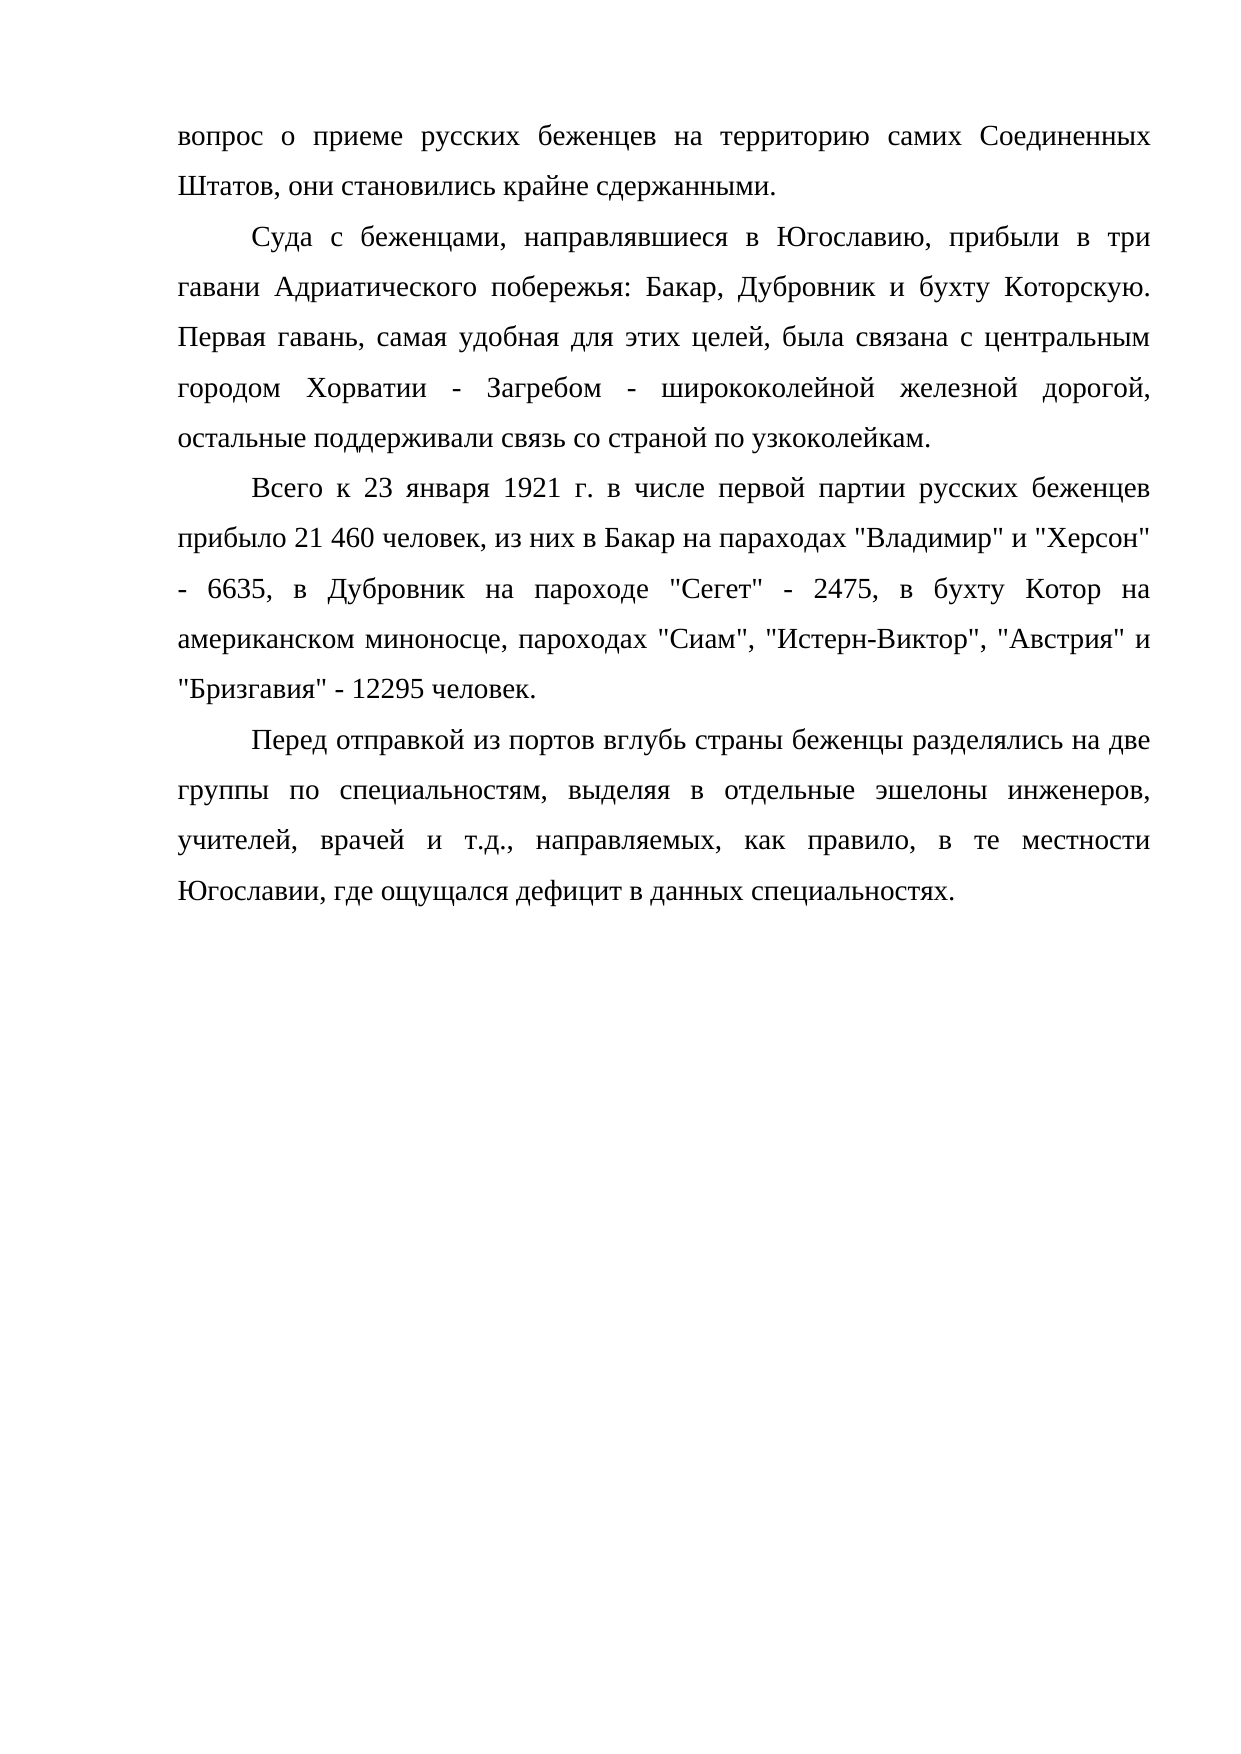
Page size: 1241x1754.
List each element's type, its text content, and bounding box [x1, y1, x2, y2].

text Перед отправкой из портов вглубь страны беженцы разделялись на две группы по специальностям, выделяя в отдельные эшелоны инженеров, учителей, врачей и т.д., направляемых, как правило, в те местности Югославии, где ощущался дефицит в данных специальностях. [177, 722, 1152, 906]
text Суда с беженцами, направлявшиеся в Югославию, прибыли в три гавани Адриатического побережья: Бакар, Дубровник и бухту Которскую. Первая гавань, самая удобная для этих целей, была связана с центральным городом Хорватии - Загребом - ширококолейной железной дорогой, остальные поддерживали связь со страной по узкоколейкам. [177, 219, 1152, 453]
text Всего к 23 января 1921 г. в числе первой партии русских беженцев прибыло 21 460 человек, из них в Бакар на параходах "Владимир" и "Херсон" - 6635, в Дубровник на пароходе "Сегет" - 2475, в бухту Котор на американском миноносце, пароходах "Сиам", "Истерн-Виктор", "Австрия" и "Бризгавия" - 12295 человек. [177, 470, 1152, 705]
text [177, 118, 1152, 202]
